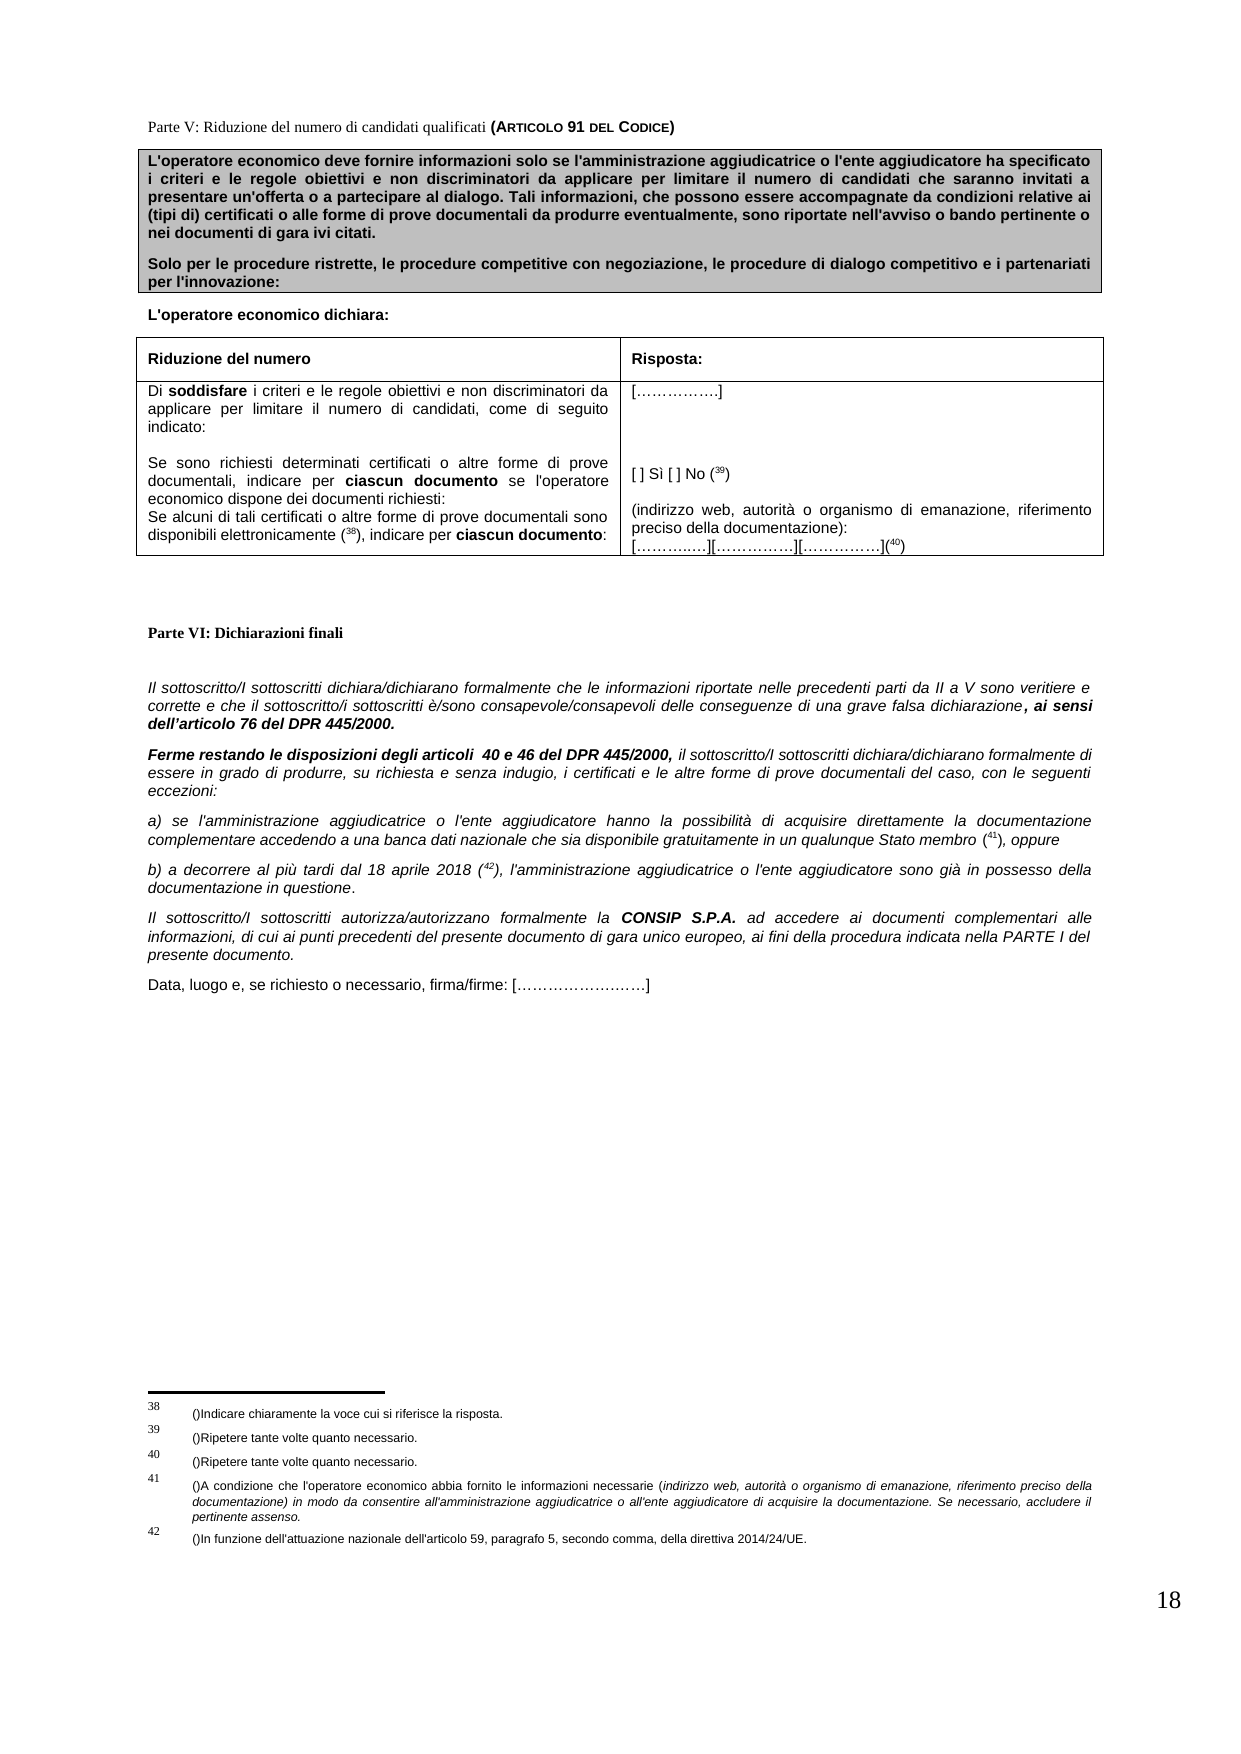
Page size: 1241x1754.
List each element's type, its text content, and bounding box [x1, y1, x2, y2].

text b) a decorrere al più tardi dal 18 aprile 2018 (), l'amministrazione aggiudicatrice o l'ente aggiudicatore sono già in possesso della documentazione in questione. [148, 861, 1093, 897]
text Data, luogo e, se richiesto o necessario, firma/firme: [……………….……] [148, 976, 1093, 994]
title Parte VI: Dichiarazioni finali [148, 624, 1093, 642]
text Ferme restando le disposizioni degli articoli 40 e 46 del DPR 445/2000, il sottoscritto/I sottoscritti dichiara/dichiarano formalmente di essere in grado di produrre, su richiesta e senza indugio, i certificati e le altre forme di prove documentali del caso, con le seguenti eccezioni: [148, 746, 1093, 800]
text Parte V: Riduzione del numero di candidati qualificati (Articolo 91 del Codice) [148, 118, 1093, 136]
text Solo per le procedure ristrette, le procedure competitive con negoziazione, le procedure di dialogo competitivo e i partenariati per l'innovazione: [139, 251, 1101, 292]
text L'operatore economico dichiara: [148, 306, 1093, 324]
table_header Riduzione del numero [137, 338, 620, 381]
table_header Risposta: [621, 338, 1103, 381]
text L'operatore economico deve fornire informazioni solo se l'amministrazione aggiudicatrice o l'ente aggiudicatore ha specificato i criteri e le regole obiettivi e non discriminatori da applicare per limitare il numero di candidati che saranno invitati a presentare un'offerta o a partecipare al dialogo. Tali informazioni, che possono essere accompagnate da condizioni relative ai (tipi di) certificati o alle forme di prove documentali da produrre eventualmente, sono riportate nell'avviso o bando pertinente o nei documenti di gara ivi citati. [139, 150, 1101, 242]
text Il sottoscritto/I sottoscritti dichiara/dichiarano formalmente che le informazioni riportate nelle precedenti parti da II a V sono veritiere e corrette e che il sottoscritto/i sottoscritti è/sono consapevole/consapevoli delle conseguenze di una grave falsa dichiarazione, ai sensi dell’articolo 76 del DPR 445/2000. [148, 679, 1093, 733]
table_cell […………….] [ ] Sì [ ] No () (indirizzo web, autorità o organismo di emanazione, riferimento preciso della documentazione): [………..…][……………][……………]() [621, 382, 1103, 554]
table_cell Di soddisfare i criteri e le regole obiettivi e non discriminatori da applicare per limitare il numero di candidati, come di seguito indicato: Se sono richiesti determinati certificati o altre forme di prove documentali, indicare per ciascun documento se l'operatore economico dispone dei documenti richiesti: Se alcuni di tali certificati o altre forme di prove documentali sono disponibili elettronicamente (), indicare per ciascun documento: [137, 382, 620, 554]
text a) se l'amministrazione aggiudicatrice o l'ente aggiudicatore hanno la possibilità di acquisire direttamente la documentazione complementare accedendo a una banca dati nazionale che sia disponibile gratuitamente in un qualunque Stato membro (), oppure [148, 812, 1093, 848]
text Il sottoscritto/I sottoscritti autorizza/autorizzano formalmente la CONSIP S.P.A. ad accedere ai documenti complementari alle informazioni, di cui ai punti precedenti del presente documento di gara unico europeo, ai fini della procedura indicata nella PARTE I del presente documento. [148, 909, 1093, 963]
